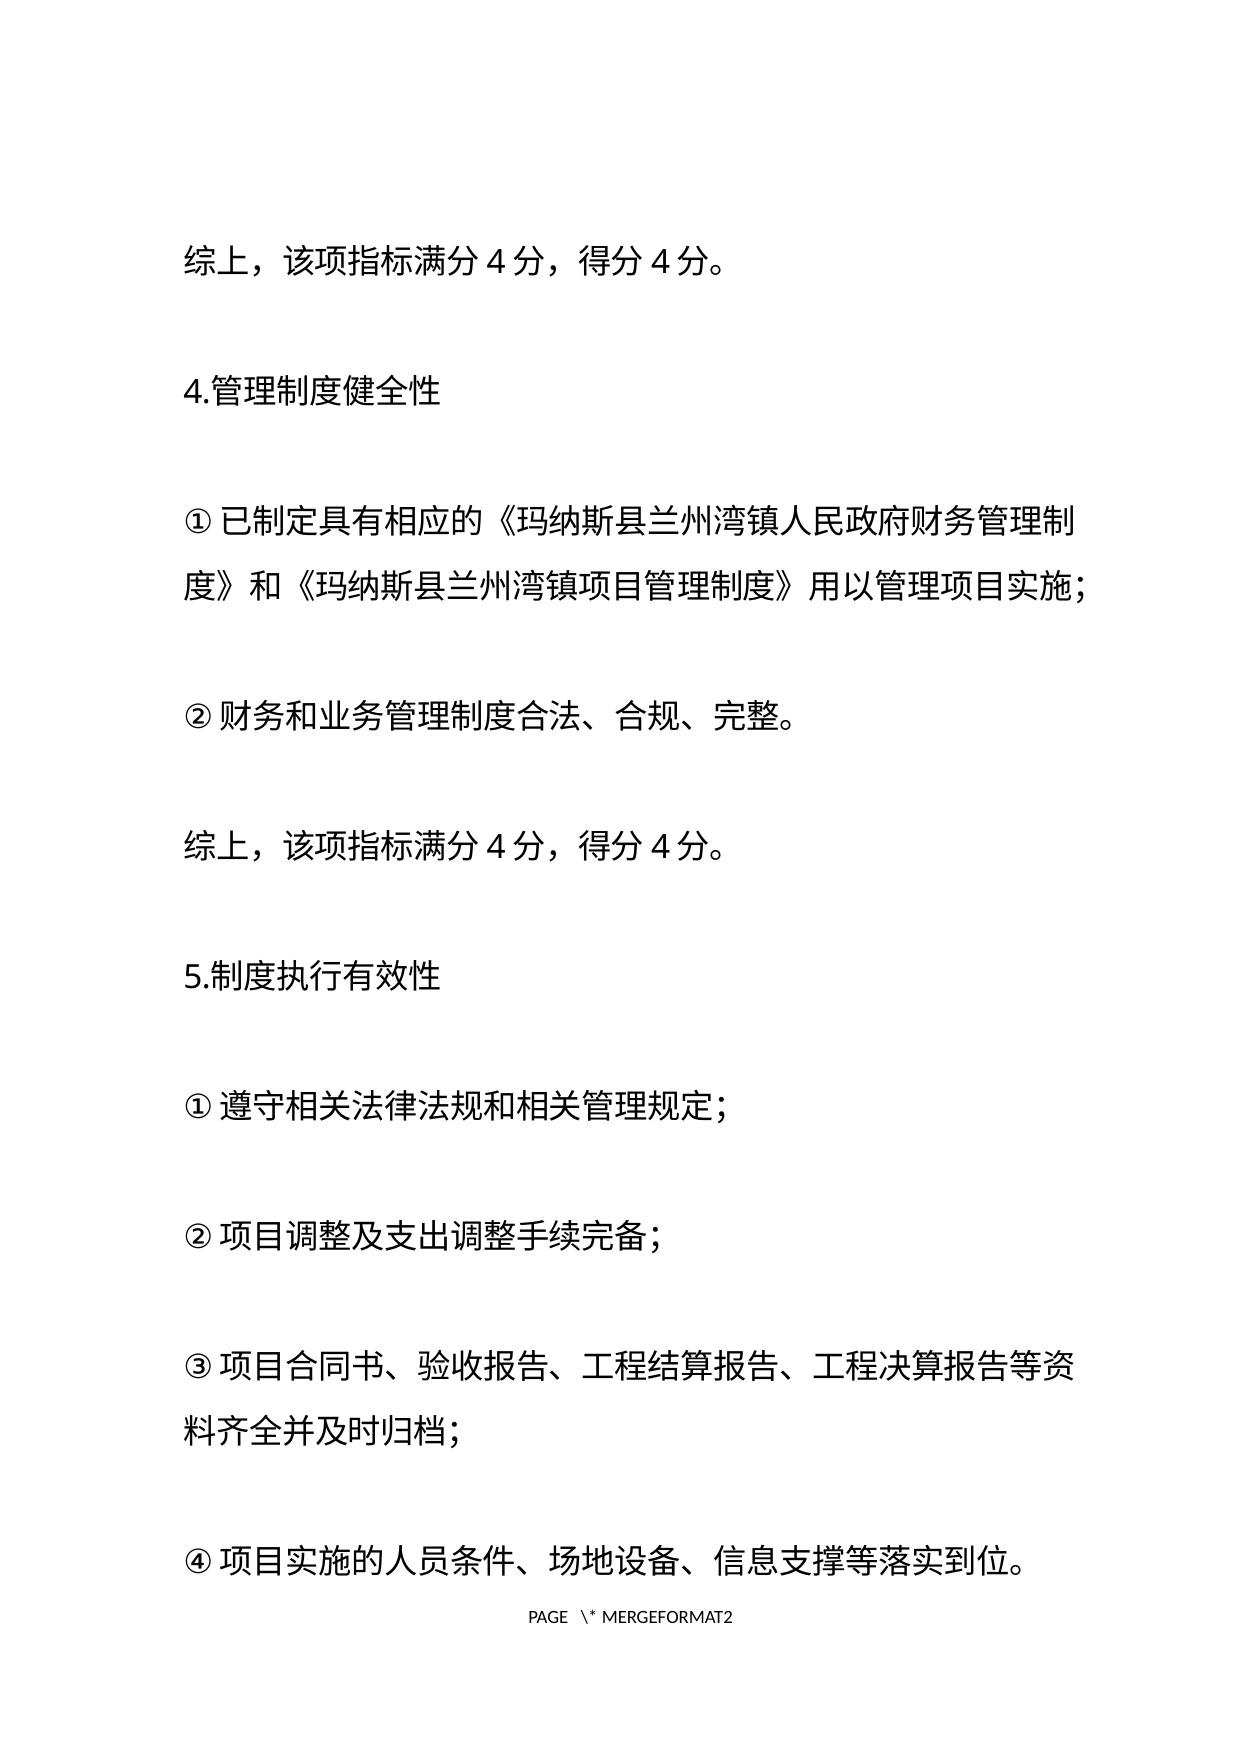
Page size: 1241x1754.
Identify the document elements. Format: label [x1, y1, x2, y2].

text [183, 162, 1078, 1592]
